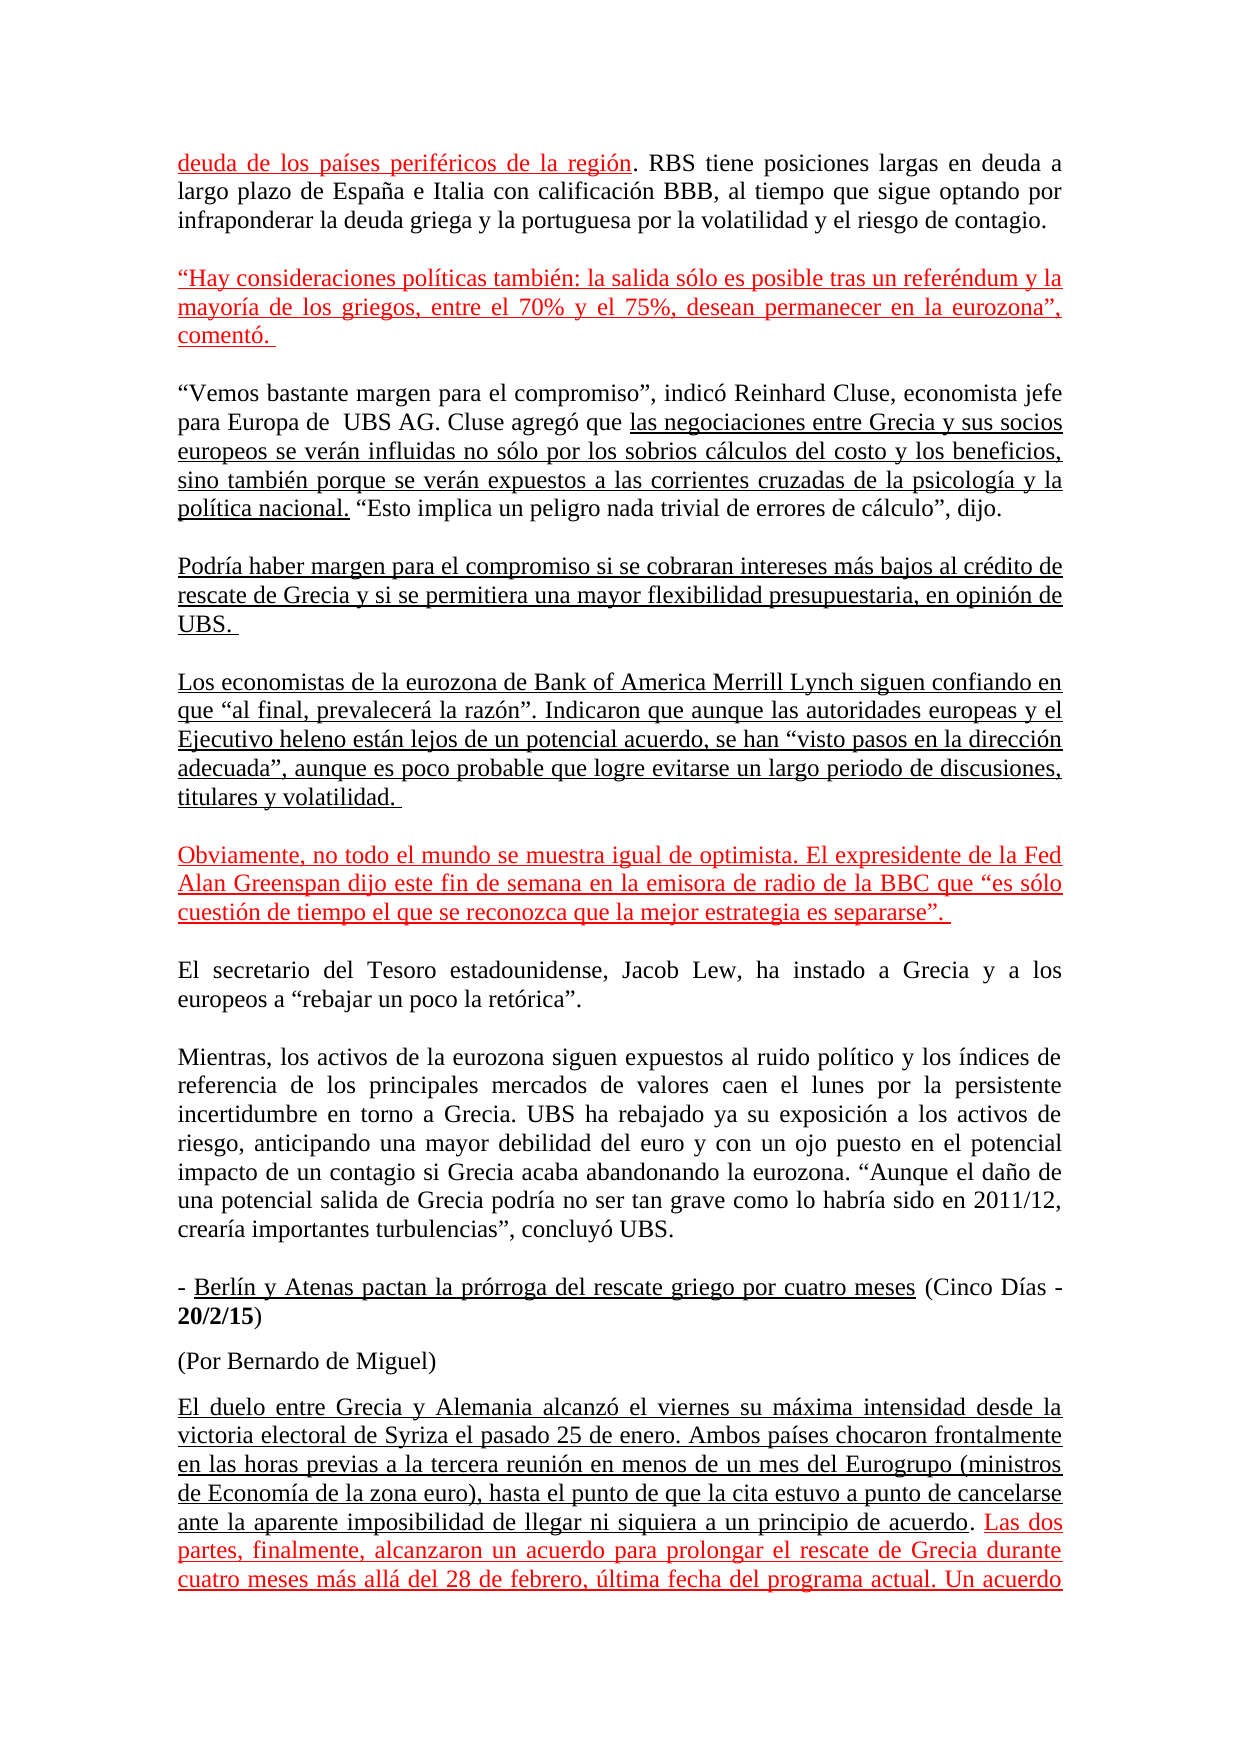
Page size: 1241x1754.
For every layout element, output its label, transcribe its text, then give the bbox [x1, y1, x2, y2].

text Obviamente, no todo el mundo se muestra igual de optimista. El expresidente de la Fed Alan Greenspan dijo este fin de semana en la emisora de radio de la BBC que “es sólo cuestión de tiempo el que se reconozca que la mejor estrategia es separarse”. [177, 894, 1063, 926]
text Los economistas de la eurozona de Bank of America Merrill Lynch siguen confiando en que “al final, prevalecerá la razón”. Indicaron que aunque las autoridades europeas y el Ejecutivo heleno están lejos de un potencial acuerdo, se han “visto pasos en la dirección adecuada”, aunque es poco probable que logre evitarse un largo periodo de discusiones, titulares y volatilidad. [177, 722, 1063, 749]
text Obviamente, no todo el mundo se muestra igual de optimista. El expresidente de la Fed Alan Greenspan dijo este fin de semana en la emisora de radio de la BBC que “es sólo cuestión de tiempo el que se reconozca que la mejor estrategia es separarse”. [177, 840, 1063, 865]
text “Vemos bastante margen para el compromiso”, indicó Reinhard Cluse, economista jefe para Europa de UBS AG. Cluse agregó que las negociaciones entre Grecia y sus socios europeos se verán influidas no sólo por los sobrios cálculos del costo y los beneficios, sino también porque se verán expuestos a las corrientes cruzadas de la psicología y la política nacional. “Esto implica un peligro nada trivial de errores de cálculo”, dijo. [177, 491, 1063, 522]
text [177, 148, 1063, 234]
text Los economistas de la eurozona de Bank of America Merrill Lynch siguen confiando en que “al final, prevalecerá la razón”. Indicaron que aunque las autoridades europeas y el Ejecutivo heleno están lejos de un potencial acuerdo, se han “visto pasos en la dirección adecuada”, aunque es poco probable que logre evitarse un largo periodo de discusiones, titulares y volatilidad. [177, 693, 1063, 721]
text “Hay consideraciones políticas también: la salida sólo es posible tras un referéndum y la mayoría de los griegos, entre el 70% y el 75%, desean permanecer en la eurozona”, comentó. [177, 263, 1063, 288]
text Los economistas de la eurozona de Bank of America Merrill Lynch siguen confiando en que “al final, prevalecerá la razón”. Indicaron que aunque las autoridades europeas y el Ejecutivo heleno están lejos de un potencial acuerdo, se han “visto pasos en la dirección adecuada”, aunque es poco probable que logre evitarse un largo periodo de discusiones, titulares y volatilidad. [177, 750, 1063, 811]
text (Por Bernardo de Miguel) [177, 1346, 1063, 1375]
text - Berlín y Atenas pactan la prórroga del rescate griego por cuatro meses (Cinco Días - 20/2/15) [177, 1272, 1063, 1330]
text Podría haber margen para el compromiso si se cobraran intereses más bajos al crédito de rescate de Grecia y si se permitiera una mayor flexibilidad presupuestaria, en opinión de UBS. [177, 551, 1063, 576]
text El secretario del Tesoro estadounidense, Jacob Lew, ha instado a Grecia y a los europeos a “rebajar un poco la retórica”. [177, 955, 1063, 1013]
text Obviamente, no todo el mundo se muestra igual de optimista. El expresidente de la Fed Alan Greenspan dijo este fin de semana en la emisora de radio de la BBC que “es sólo cuestión de tiempo el que se reconozca que la mejor estrategia es separarse”. [177, 866, 1063, 893]
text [177, 1562, 1063, 1589]
text “Hay consideraciones políticas también: la salida sólo es posible tras un referéndum y la mayoría de los griegos, entre el 70% y el 75%, desean permanecer en la eurozona”, comentó. [177, 289, 1063, 349]
text “Vemos bastante margen para el compromiso”, indicó Reinhard Cluse, economista jefe para Europa de UBS AG. Cluse agregó que las negociaciones entre Grecia y sus socios europeos se verán influidas no sólo por los sobrios cálculos del costo y los beneficios, sino también porque se verán expuestos a las corrientes cruzadas de la psicología y la política nacional. “Esto implica un peligro nada trivial de errores de cálculo”, dijo. [177, 378, 1063, 461]
text Mientras, los activos de la eurozona siguen expuestos al ruido político y los índices de referencia de los principales mercados de valores caen el lunes por la persistente incertidumbre en torno a Grecia. UBS ha rebajado ya su exposición a los activos de riesgo, anticipando una mayor debilidad del euro y con un ojo puesto en el potencial impacto de un contagio si Grecia acaba abandonando la eurozona. “Aunque el daño de una potencial salida de Grecia podría no ser tan grave como lo habría sido en 2011/12, crearía importantes turbulencias”, concluyó UBS. [177, 1042, 1063, 1243]
text Podría haber margen para el compromiso si se cobraran intereses más bajos al crédito de rescate de Grecia y si se permitiera una mayor flexibilidad presupuestaria, en opinión de UBS. [177, 577, 1063, 605]
text Podría haber margen para el compromiso si se cobraran intereses más bajos al crédito de rescate de Grecia y si se permitiera una mayor flexibilidad presupuestaria, en opinión de UBS. [177, 606, 1063, 638]
